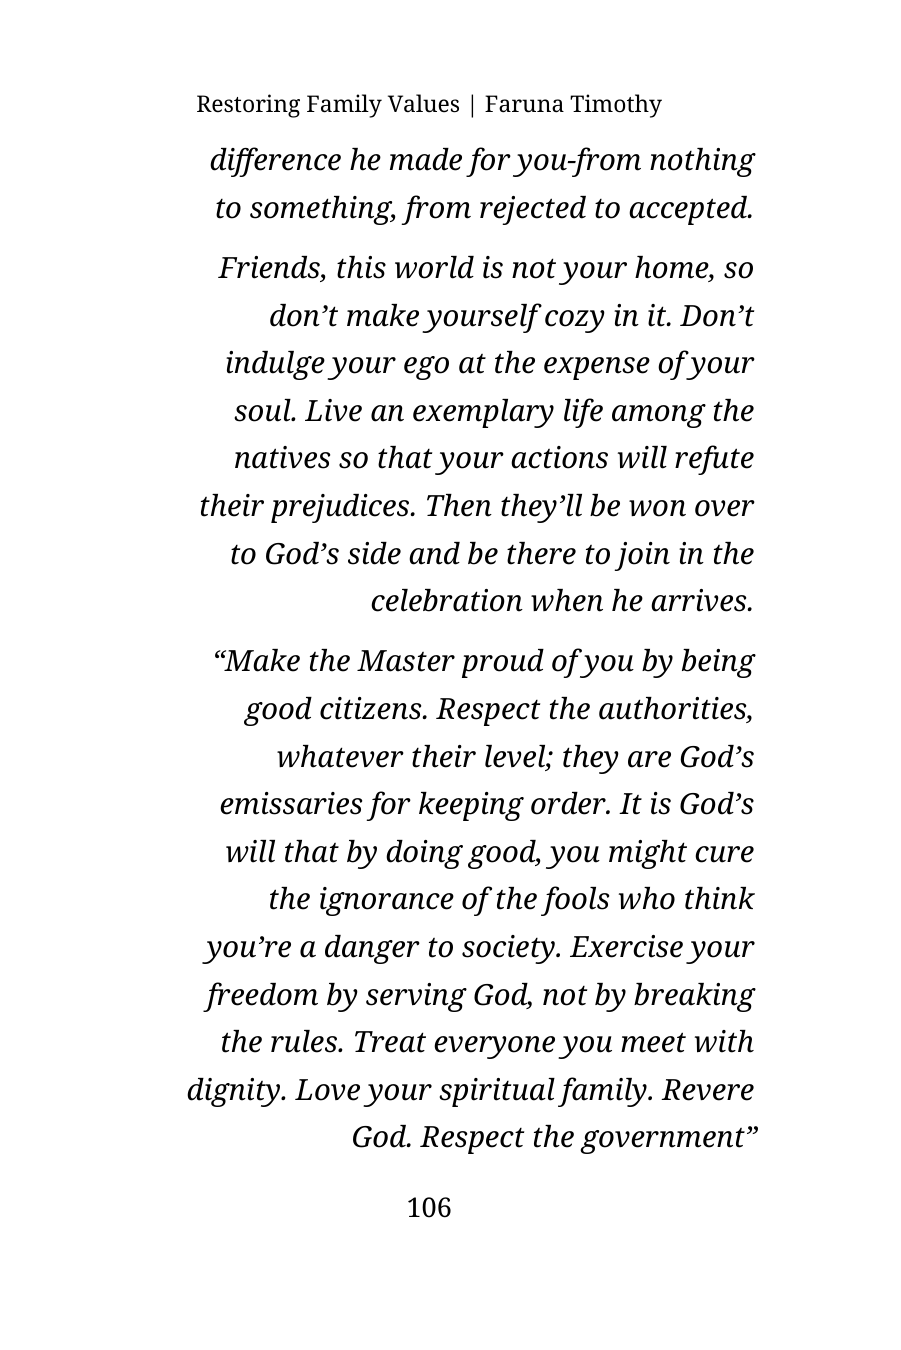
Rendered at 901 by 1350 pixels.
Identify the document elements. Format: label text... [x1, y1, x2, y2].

text Friends, this world is not your home, so don’t make yourself cozy in it. Don’t indulge your ego at the expense of your soul. Live an exemplary life among the natives so that your actions will refute their prejudices. Then they’ll be won over to God’s side and be there to join in the celebration when he arrives. [175, 247, 758, 620]
text “Make the Master proud of you by being good citizens. Respect the authorities, whatever their level; they are God’s emissaries for keeping order. It is God’s will that by doing good, you might cure the ignorance of the fools who think you’re a danger to society. Exercise your freedom by serving God, not by breaking the rules. Treat everyone you meet with dignity. Love your spiritual family. Revere God. Respect the government” [175, 641, 758, 1156]
